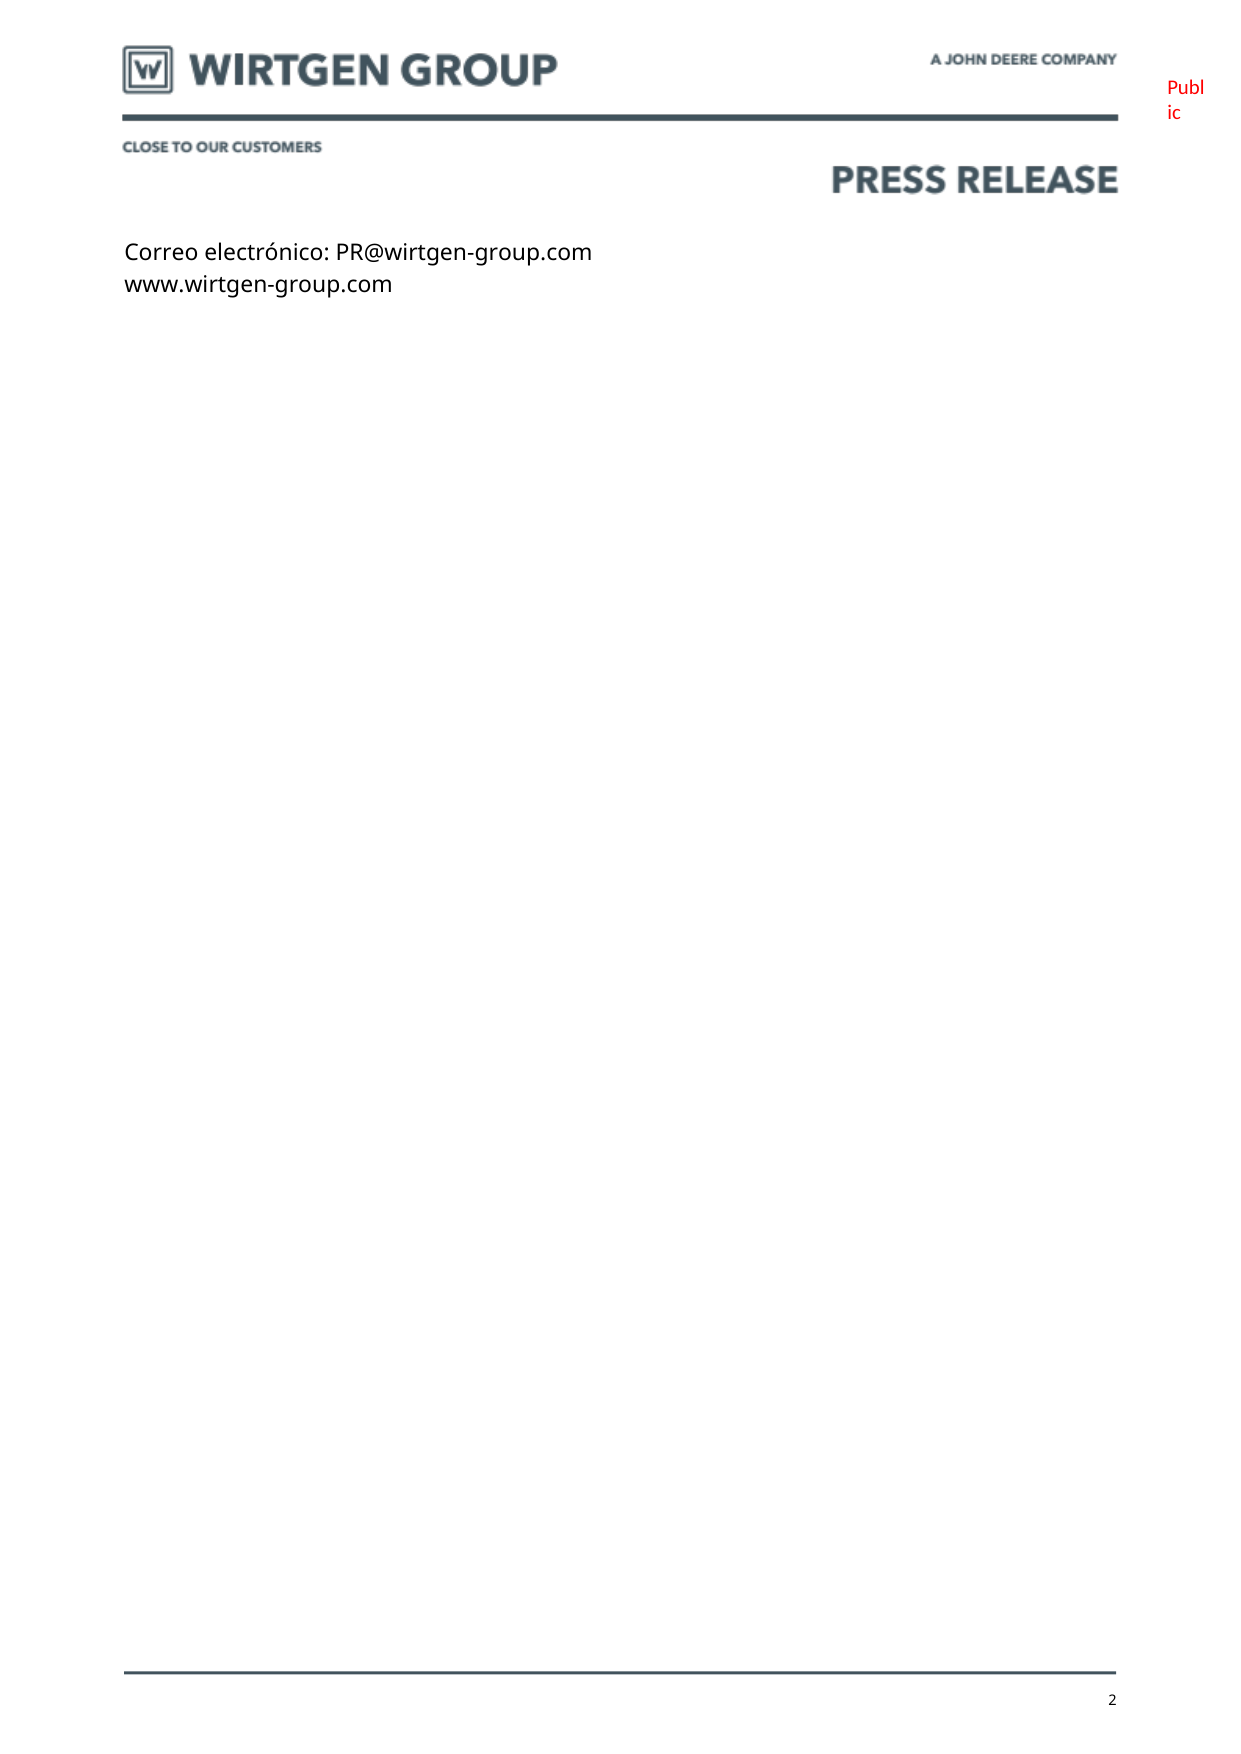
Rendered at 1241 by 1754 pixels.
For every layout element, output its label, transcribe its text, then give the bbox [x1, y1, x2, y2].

text Correo electrónico: PR@wirtgen-group.comPR@wirtgen-group.com [124, 236, 1116, 267]
text www.wirtgen-group.com [124, 267, 1116, 299]
